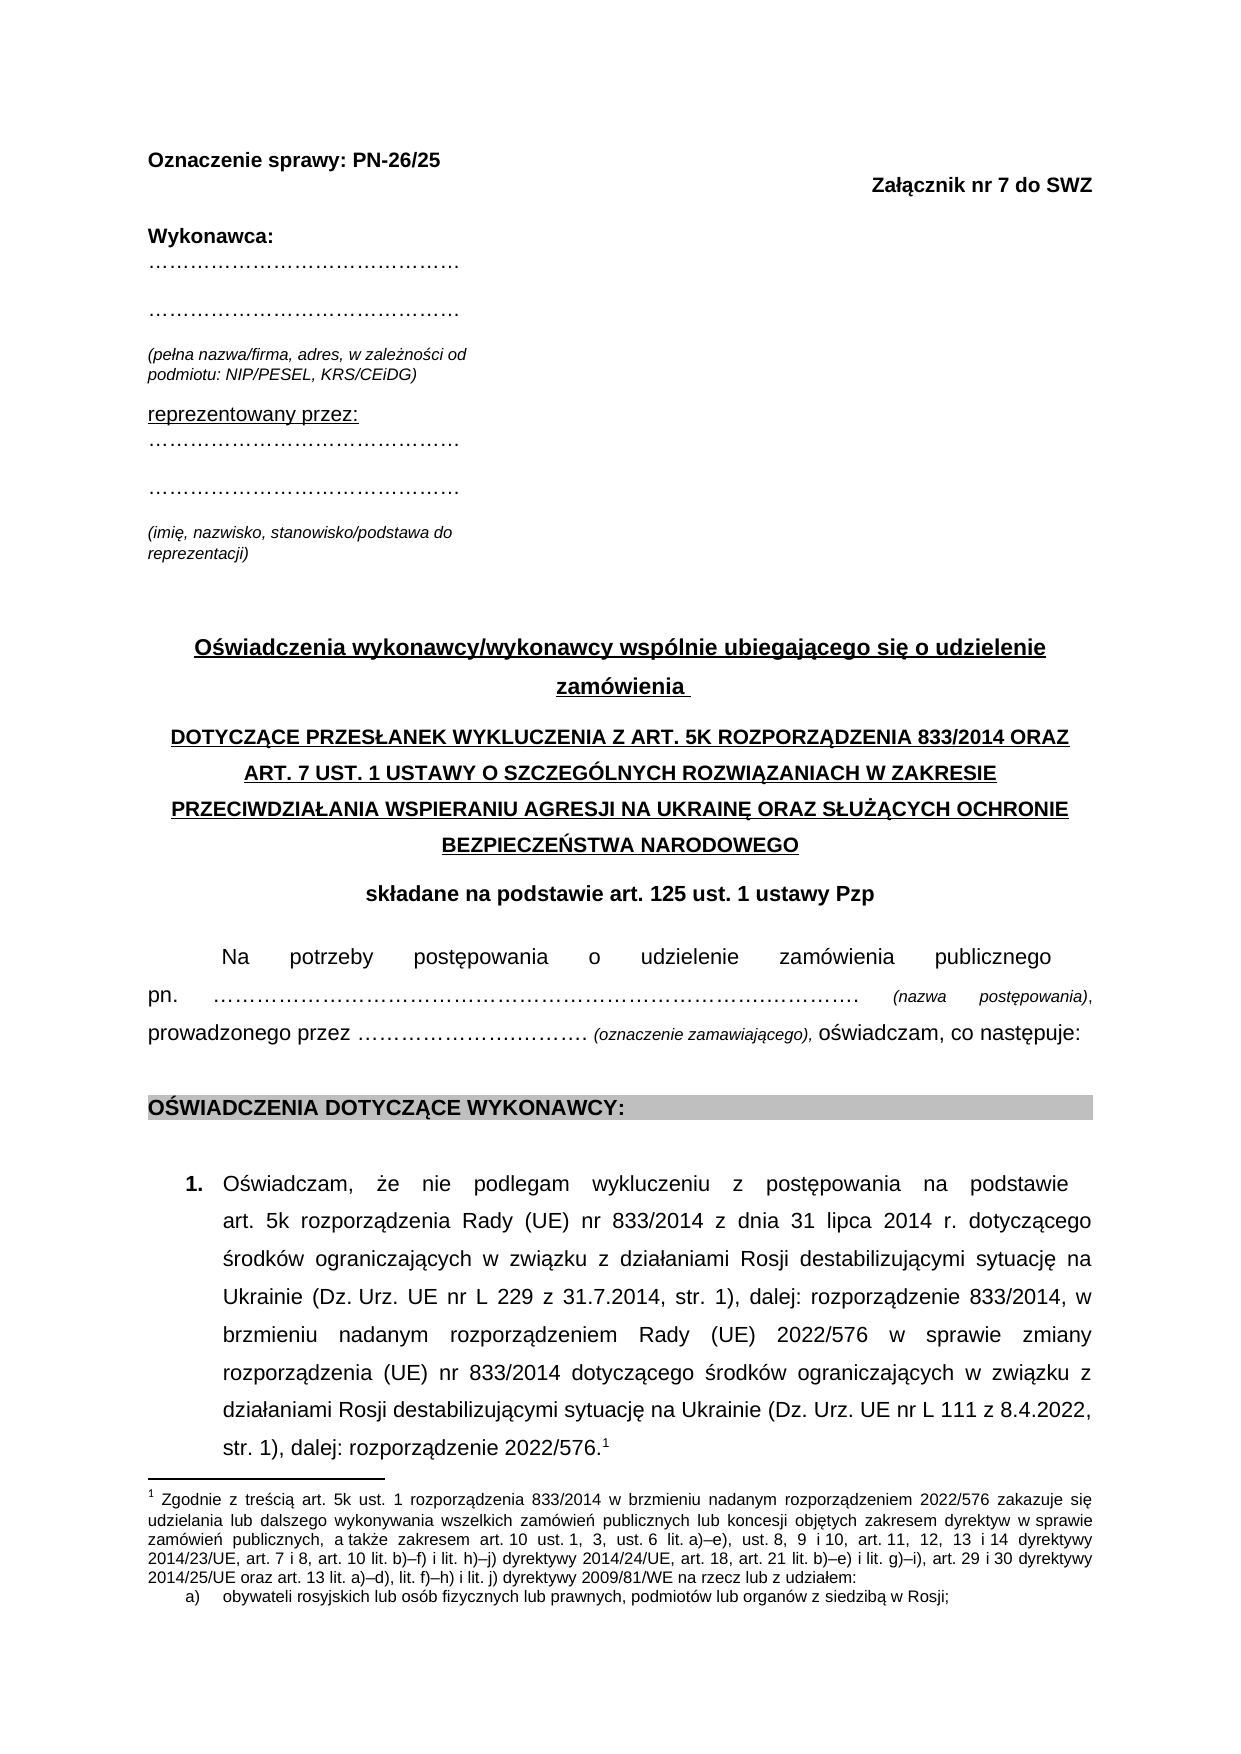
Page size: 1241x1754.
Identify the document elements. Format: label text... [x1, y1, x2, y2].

list Oświadczam, że nie podlegam wykluczeniu z postępowania na podstawie art. 5k rozporządzenia Rady (UE) nr 833/2014 z dnia 31 lipca 2014 r. dotyczącego środków ograniczających w związku z działaniami Rosji destabilizującymi sytuację na Ukrainie (Dz. Urz. UE nr L 229 z 31.7.2014, str. 1), dalej: rozporządzenie 833/2014, w brzmieniu nadanym rozporządzeniem Rady (UE) 2022/576 w sprawie zmiany rozporządzenia (UE) nr 833/2014 dotyczącego środków ograniczających w związku z działaniami Rosji destabilizującymi sytuację na Ukrainie (Dz. Urz. UE nr L 111 z 8.4.2022, str. 1), dalej: rozporządzenie 2022/576. [185, 1170, 1093, 1460]
text składane na podstawie art. 125 ust. 1 ustawy Pzp [148, 881, 1093, 907]
text Wykonawca: [148, 223, 1093, 247]
text ……………………………………………………………………………… [148, 249, 472, 321]
text (pełna nazwa/firma, adres, w zależności od podmiotu: NIP/PESEL, KRS/CEiDG) [148, 345, 472, 384]
text Oznaczenie sprawy: PN-26/25 [148, 148, 1093, 172]
text OŚWIADCZENIA DOTYCZĄCE WYKONAWCY: [148, 1095, 1093, 1120]
text (imię, nazwisko, stanowisko/podstawa do reprezentacji) [148, 523, 472, 563]
text Załącznik nr 7 do SWZ [148, 173, 1093, 197]
text reprezentowany przez: [148, 402, 1093, 426]
text ……………………………………………………………………………… [148, 427, 472, 499]
text Na potrzeby postępowania o udzielenie zamówienia publicznego pn. ………………………………………………………………….…………. (nazwa postępowania), prowadzonego przez ………………….………. (oznaczenie zamawiającego), oświadczam, co następuje: [148, 944, 1093, 1045]
text Oświadczenia wykonawcy/wykonawcy wspólnie ubiegającego się o udzielenie zamówienia [148, 634, 1093, 699]
text DOTYCZĄCE PRZESŁANEK WYKLUCZENIA Z ART. 5K ROZPORZĄDZENIA 833/2014 ORAZ ART. 7 UST. 1 USTAWY o szczególnych rozwiązaniach w zakresie przeciwdziałania wspieraniu agresji na Ukrainę oraz służących ochronie bezpieczeństwa narodowego [148, 725, 1093, 857]
